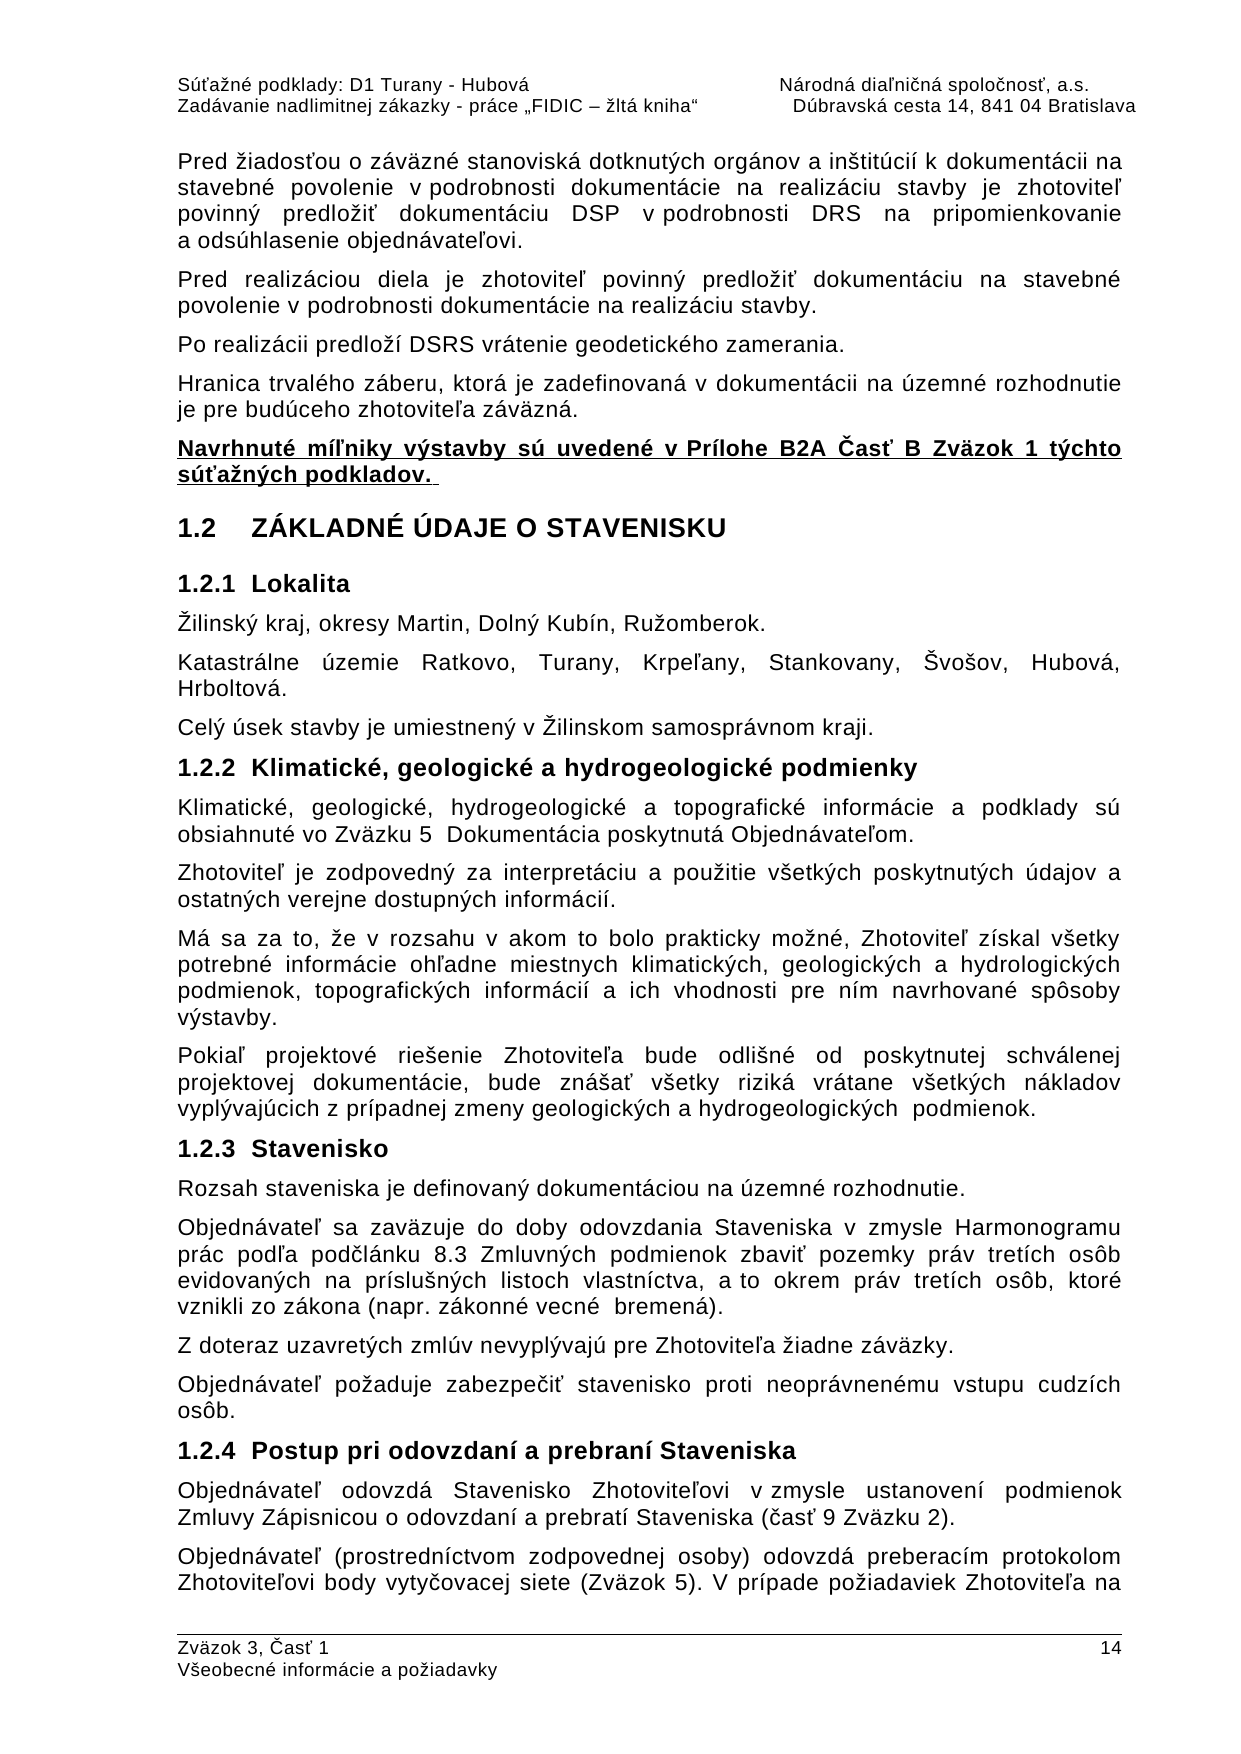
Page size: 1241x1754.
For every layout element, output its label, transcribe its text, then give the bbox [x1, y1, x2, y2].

subtitle 1.2.1 Lokalita [177, 569, 1122, 597]
text Po realizácii predloží DSRS vrátenie geodetického zamerania. [177, 331, 1122, 357]
text Navrhnuté míľniky výstavby sú uvedené v Prílohe B2A Časť B Zväzok 1 týchto súťažných podkladov. [177, 435, 1122, 458]
text Objednávateľ sa zaväzuje do doby odovzdania Staveniska v zmysle Harmonogramu prác podľa podčlánku 8.3 Zmluvných podmienok zbaviť pozemky práv tretích osôb evidovaných na príslušných listoch vlastníctva, a to okrem práv tretích osôb, ktoré vznikli zo zákona (napr. zákonné vecné bremená). [177, 1214, 1122, 1319]
text Rozsah staveniska je definovaný dokumentáciou na územné rozhodnutie. [177, 1175, 1122, 1202]
text Z doteraz uzavretých zmlúv nevyplývajú pre Zhotoviteľa žiadne záväzky. [177, 1332, 1122, 1358]
text Katastrálne územie Ratkovo, Turany, Krpeľany, Stankovany, Švošov, Hubová, Hrboltová. [177, 649, 1122, 702]
text Objednávateľ odovzdá Stavenisko Zhotoviteľovi v zmysle ustanovení podmienok Zmluvy Zápisnicou o odovzdaní a prebratí Staveniska (časť 9 Zväzku 2). [177, 1477, 1122, 1530]
text Objednávateľ požaduje zabezpečiť stavenisko proti neoprávnenému vstupu cudzích osôb. [177, 1371, 1122, 1424]
text Zhotoviteľ je zodpovedný za interpretáciu a použitie všetkých poskytnutých údajov a ostatných verejne dostupných informácií. [177, 859, 1122, 912]
text Pokiaľ projektové riešenie Zhotoviteľa bude odlišné od poskytnutej schválenej projektovej dokumentácie, bude znášať všetky riziká vrátane všetkých nákladov vyplývajúcich z prípadnej zmeny geologických a hydrogeologických podmienok. [177, 1042, 1122, 1122]
text Žilinský kraj, okresy Martin, Dolný Kubín, Ružomberok. [177, 610, 1122, 636]
text Pred realizáciou diela je zhotoviteľ povinný predložiť dokumentáciu na stavebné povolenie v podrobnosti dokumentácie na realizáciu stavby. [177, 266, 1122, 318]
text Celý úsek stavby je umiestnený v Žilinskom samosprávnom kraji. [177, 714, 1122, 740]
text Má sa za to, že v rozsahu v akom to bolo prakticky možné, Zhotoviteľ získal všetky potrebné informácie ohľadne miestnych klimatických, geologických a hydrologických podmienok, topografických informácií a ich vhodnosti pre ním navrhované spôsoby výstavby. [177, 924, 1122, 1030]
text Navrhnuté míľniky výstavby sú uvedené v Prílohe B2A Časť B Zväzok 1 týchto súťažných podkladov. [177, 459, 1122, 487]
text Klimatické, geologické, hydrogeologické a topografické informácie a podklady sú obsiahnuté vo Zväzku 5 Dokumentácia poskytnutá Objednávateľom. [177, 794, 1122, 847]
subtitle 1.2 Základné Údaje o Stavenisku [177, 512, 1122, 544]
text Hranica trvalého záberu, ktorá je zadefinovaná v dokumentácii na územné rozhodnutie je pre budúceho zhotoviteľa záväzná. [177, 369, 1122, 422]
subtitle 1.2.2 Klimatické, geologické a hydrogeologické podmienky [177, 753, 1122, 782]
subtitle 1.2.3 Stavenisko [177, 1134, 1122, 1163]
text Pred žiadosťou o záväzné stanoviská dotknutých orgánov a inštitúcií k dokumentácii na stavebné povolenie v podrobnosti dokumentácie na realizáciu stavby je zhotoviteľ povinný predložiť dokumentáciu DSP v podrobnosti DRS na pripomienkovanie a odsúhlasenie objednávateľovi. [177, 148, 1122, 253]
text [177, 1543, 1122, 1595]
subtitle 1.2.4 Postup pri odovzdaní a prebraní Staveniska [177, 1436, 1122, 1465]
